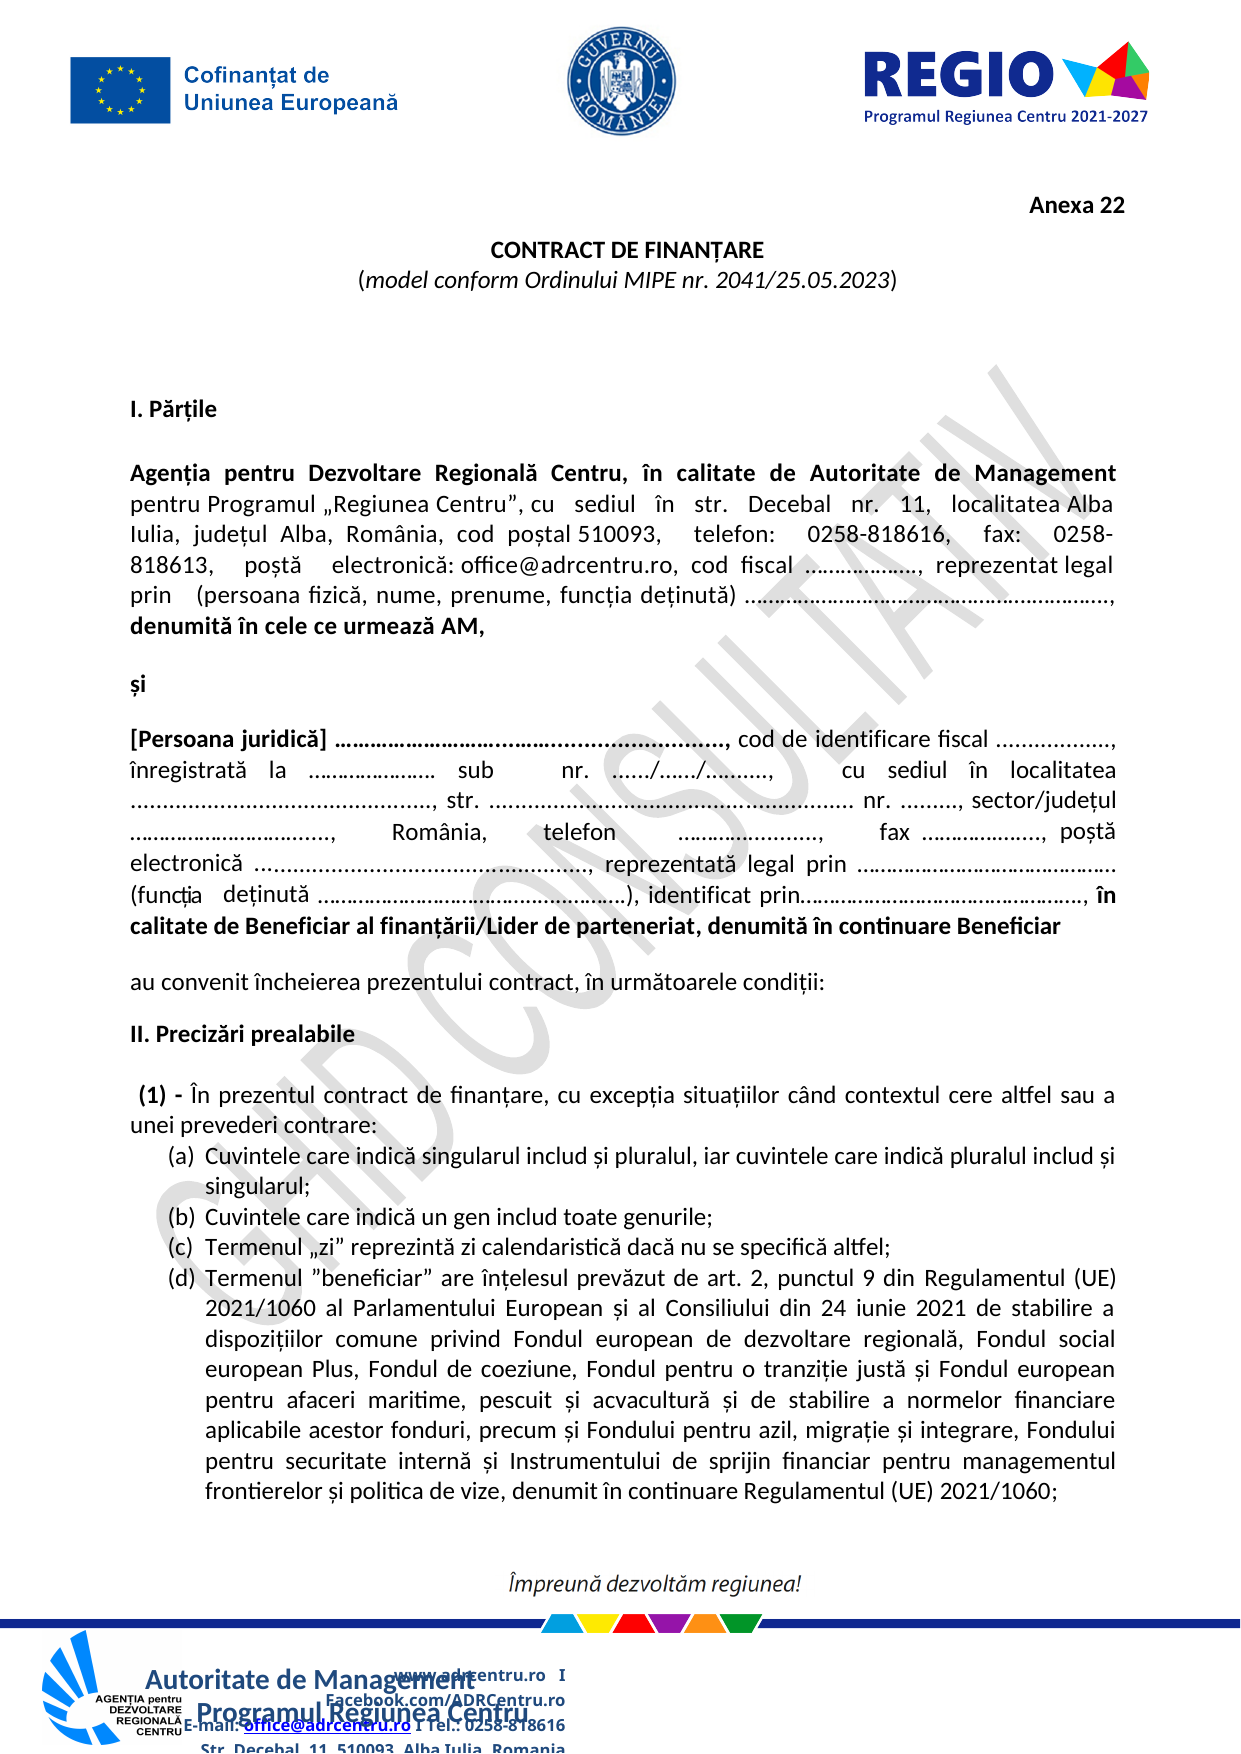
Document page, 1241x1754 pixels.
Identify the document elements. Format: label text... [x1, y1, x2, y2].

picture [495, 1571, 814, 1597]
text [Persoana juridică] ………………………...…….........................., cod de identificare fiscal .................., înregistrată la …………………. sub nr. ....../….../…......., cu sediul în localitatea ..............................................., str. ......................................................... nr. ........., sector/județul ………………………......., România, telefon …………..........., fax ………….…...., poștă electronică ...................................................., reprezentată legal prin ………………………………………(funcția deținută ………………………………..…..……….), identificat prin…………………………………………., în calitate de Beneficiar al finanțării/Lider de parteneriat, denumită în continuare Beneficiar [130, 723, 1117, 941]
picture [574, 1614, 1241, 1633]
list Cuvintele care indică un gen includ toate genurile; [167, 1201, 1117, 1231]
text Agenția pentru Dezvoltare Regională Centru, în calitate de Autoritate de Management pentru Programul „Regiunea Centru”, cu sediul în str. Decebal nr. 11, localitatea Alba Iulia, județul Alba, România, cod poștal 510093, telefon: 0258-818616, fax: 0258-818613, poștă electronică: office@adrcentru.ro, cod fiscal ………………., reprezentat legal prin (persoana fizică, nume, prenume, funcția deținută) ………………………………………….…………., denumită în cele ce urmează AM, [130, 457, 1117, 641]
text Anexa 22 [130, 190, 1125, 220]
text CONTRACT DE FINANȚARE [130, 233, 1125, 264]
text (model conform Ordinului MIPE nr. 2041/25.05.2023) [130, 264, 1125, 295]
picture [864, 41, 1150, 125]
list Cuvintele care indică singularul includ și pluralul, iar cuvintele care indică pluralul includ și singularul; [167, 1140, 1117, 1201]
text II. Precizări prealabile [130, 1018, 1125, 1048]
list Termenul „zi” reprezintă zi calendaristică dacă nu se specifică altfel; [167, 1231, 1117, 1262]
picture [66, 53, 425, 128]
text au convenit încheierea prezentului contract, în următoarele condiții: [130, 966, 1125, 997]
picture [547, 0, 692, 154]
list Termenul ”beneficiar” are înțelesul prevăzut de art. 2, punctul 9 din Regulamentul (UE) 2021/1060 al Parlamentului European și al Consiliului din 24 iunie 2021 de stabilire a dispozițiilor comune privind Fondul european de dezvoltare regională, Fondul social european Plus, Fondul de coeziune, Fondul pentru o tranziție justă și Fondul european pentru afaceri maritime, pescuit și acvacultură și de stabilire a normelor financiare aplicabile acestor fonduri, precum și Fondului pentru azil, migrație și integrare, Fondului pentru securitate internă și Instrumentului de sprijin financiar pentru managementul frontierelor și politica de vize, denumit în continuare Regulamentul (UE) 2021/1060; [167, 1262, 1117, 1506]
text I. Părțile [130, 397, 1117, 422]
text și [130, 672, 1125, 697]
picture [0, 1614, 550, 1745]
text (1) - În prezentul contract de finanțare, cu excepția situațiilor când contextul cere altfel sau a unei prevederi contrare: [130, 1079, 1117, 1140]
